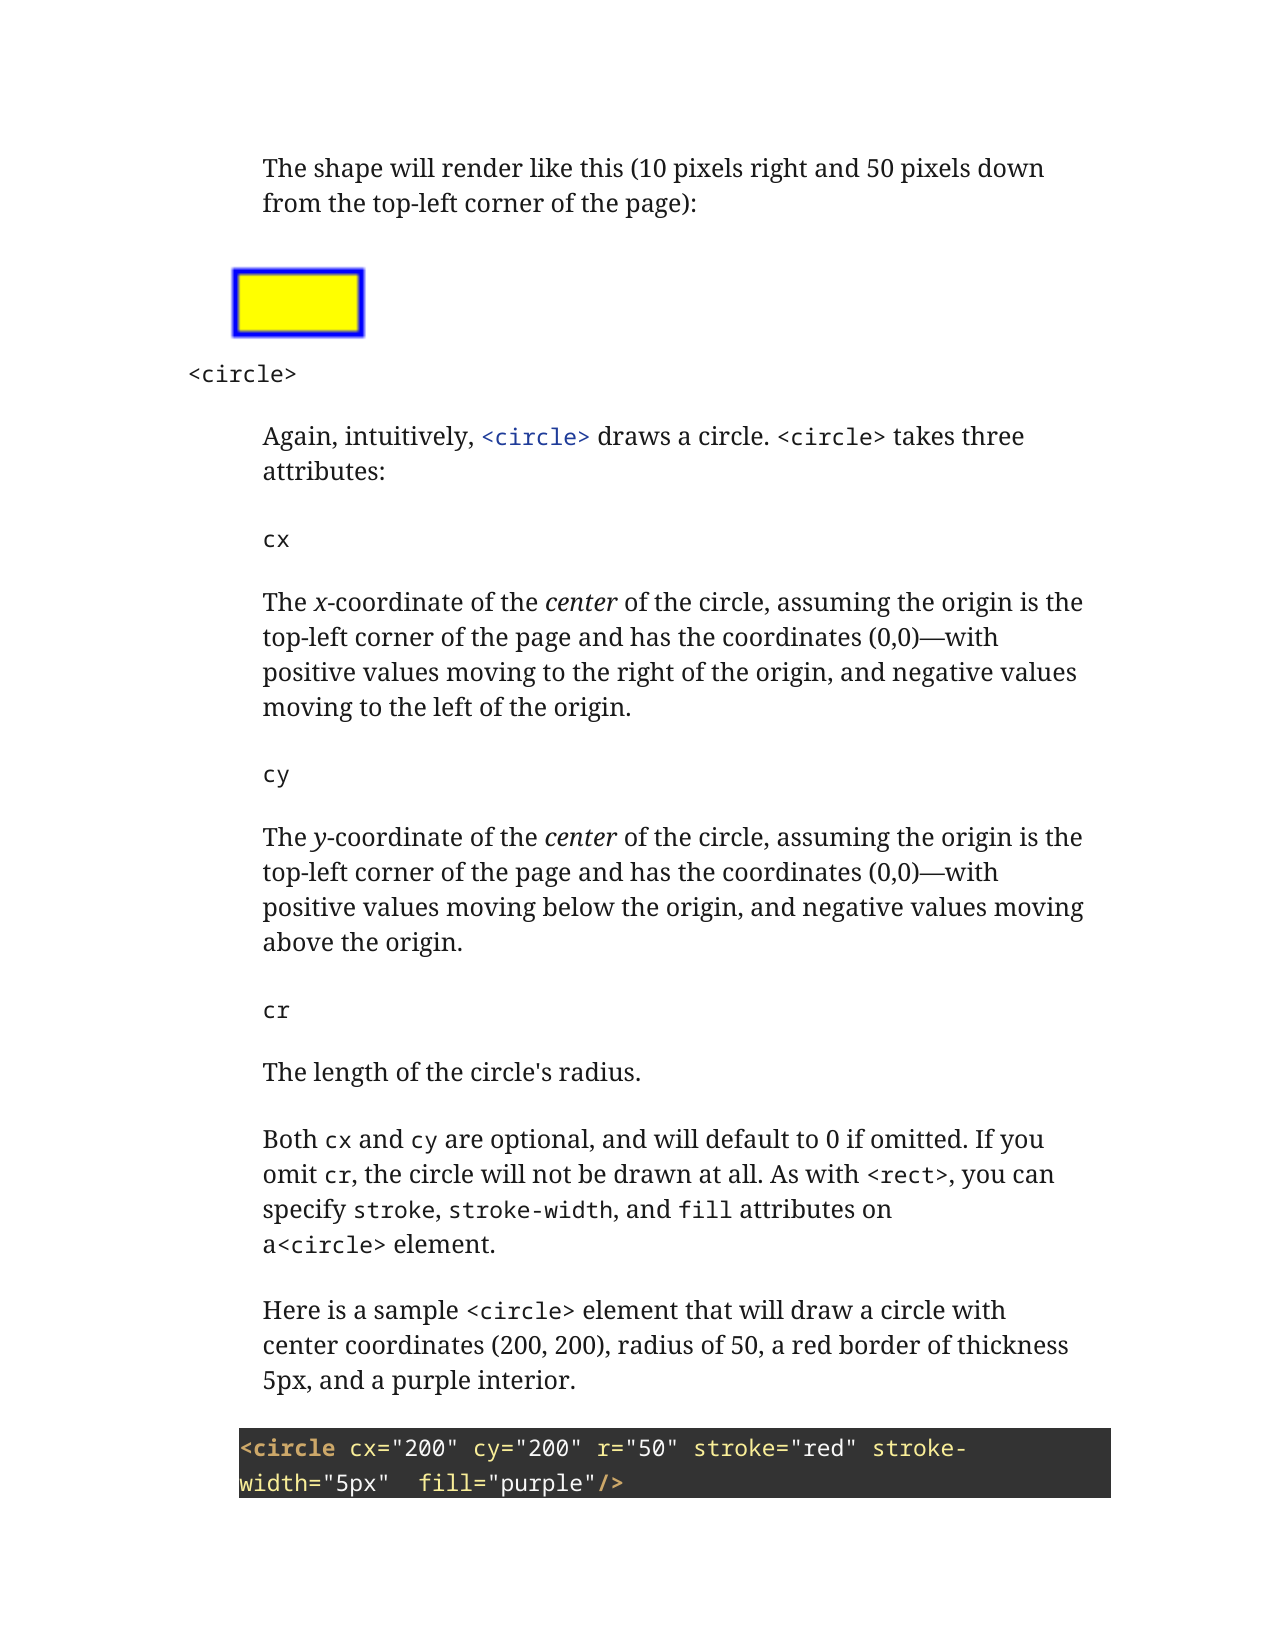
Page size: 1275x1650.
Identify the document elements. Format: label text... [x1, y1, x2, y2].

text cy [262, 754, 1087, 789]
text <circle> [187, 357, 1087, 389]
text The length of the circle's radius. [262, 1054, 1087, 1089]
text cr [262, 990, 1087, 1025]
text The y-coordinate of the center of the circle, assuming the origin is the top-left corner of the page and has the coordinates (0,0)—with positive values moving below the origin, and negative values moving above the origin. [262, 819, 1087, 959]
text cx [262, 519, 1087, 554]
text <circle cx="200" cy="200" r="50" stroke="red" stroke-width="5px" fill="purple"/> [239, 1428, 1111, 1498]
text Again, intuitively, <circle> draws a circle. <circle> takes three attributes: [262, 418, 1087, 488]
text Both cx and cy are optional, and will default to 0 if omitted. If you omit cr, the circle will not be drawn at all. As with <rect>, you can specify stroke, stroke-width, and fill attributes on a<circle> element. [262, 1120, 1087, 1260]
text The shape will render like this (10 pixels right and 50 pixels down from the top-left corner of the page): [262, 150, 1087, 220]
text Here is a sample <circle> element that will draw a circle with center coordinates (200, 200), radius of 50, a red border of thickness 5px, and a purple interior. [262, 1292, 1087, 1397]
text The x-coordinate of the center of the circle, assuming the origin is the top-left corner of the page and has the coordinates (0,0)—with positive values moving to the right of the origin, and negative values moving to the left of the origin. [262, 583, 1087, 723]
picture [215, 251, 387, 358]
